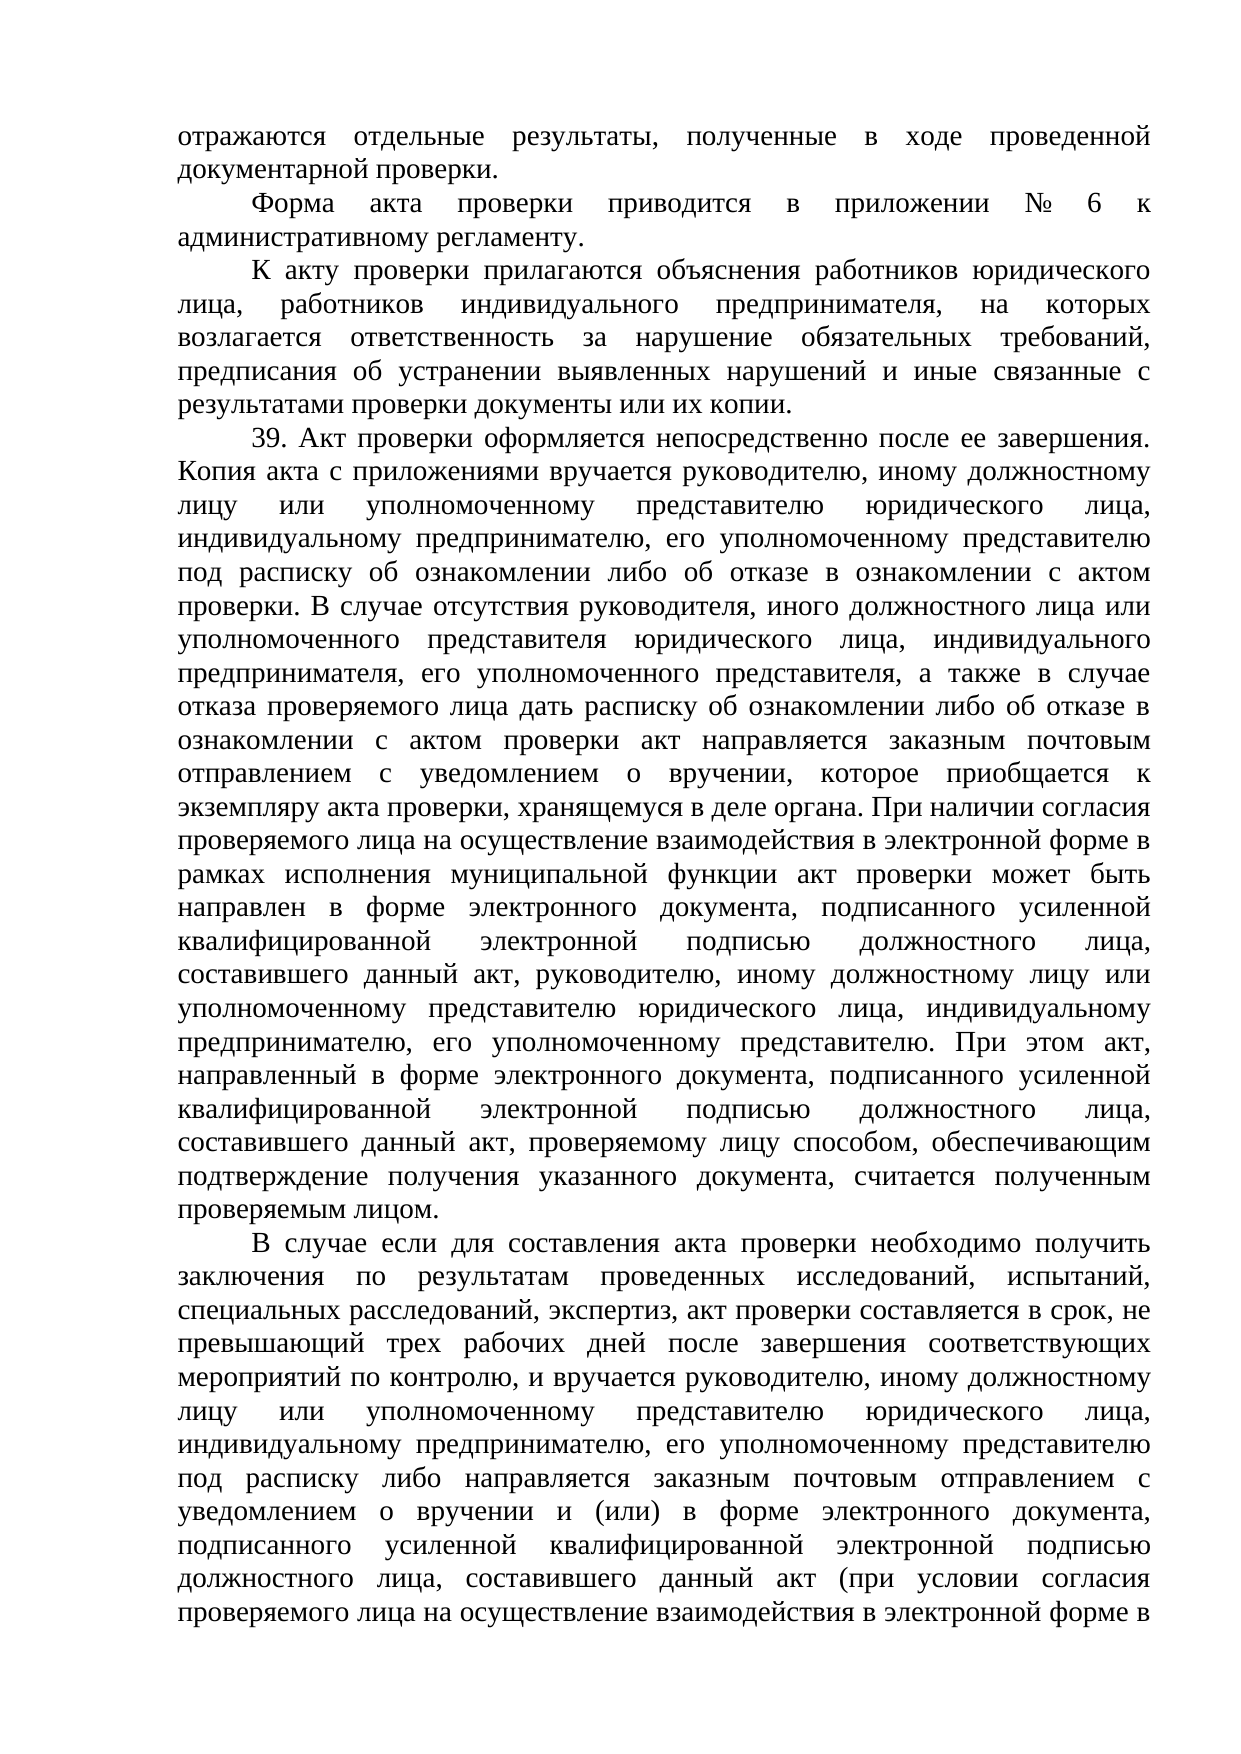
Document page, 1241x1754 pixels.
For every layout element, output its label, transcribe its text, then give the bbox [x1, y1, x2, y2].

text Форма акта проверки приводится в приложении № 6 к административному регламенту. [177, 185, 1152, 252]
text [177, 118, 1152, 185]
text К акту проверки прилагаются объяснения работников юридического лица, работников индивидуального предпринимателя, на которых возлагается ответственность за нарушение обязательных требований, предписания об устранении выявленных нарушений и иные связанные с результатами проверки документы или их копии. [177, 252, 1152, 420]
text 39. Акт проверки оформляется непосредственно после ее завершения. Копия акта с приложениями вручается руководителю, иному должностному лицу или уполномоченному представителю юридического лица, индивидуальному предпринимателю, его уполномоченному представителю под расписку об ознакомлении либо об отказе в ознакомлении с актом проверки. В случае отсутствия руководителя, иного должностного лица или уполномоченного представителя юридического лица, индивидуального предпринимателя, его уполномоченного представителя, а также в случае отказа проверяемого лица дать расписку об ознакомлении либо об отказе в ознакомлении с актом проверки акт направляется заказным почтовым отправлением с уведомлением о вручении, которое приобщается к экземпляру акта проверки, хранящемуся в деле органа. При наличии согласия проверяемого лица на осуществление взаимодействия в электронной форме в рамках исполнения муниципальной функции акт проверки может быть направлен в форме электронного документа, подписанного усиленной квалифицированной электронной подписью должностного лица, составившего данный акт, руководителю, иному должностному лицу или уполномоченному представителю юридического лица, индивидуальному предпринимателю, его уполномоченному представителю. При этом акт, направленный в форме электронного документа, подписанного усиленной квалифицированной электронной подписью должностного лица, составившего данный акт, проверяемому лицу способом, обеспечивающим подтверждение получения указанного документа, считается полученным проверяемым лицом. [177, 420, 1152, 1225]
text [177, 1225, 1152, 1627]
